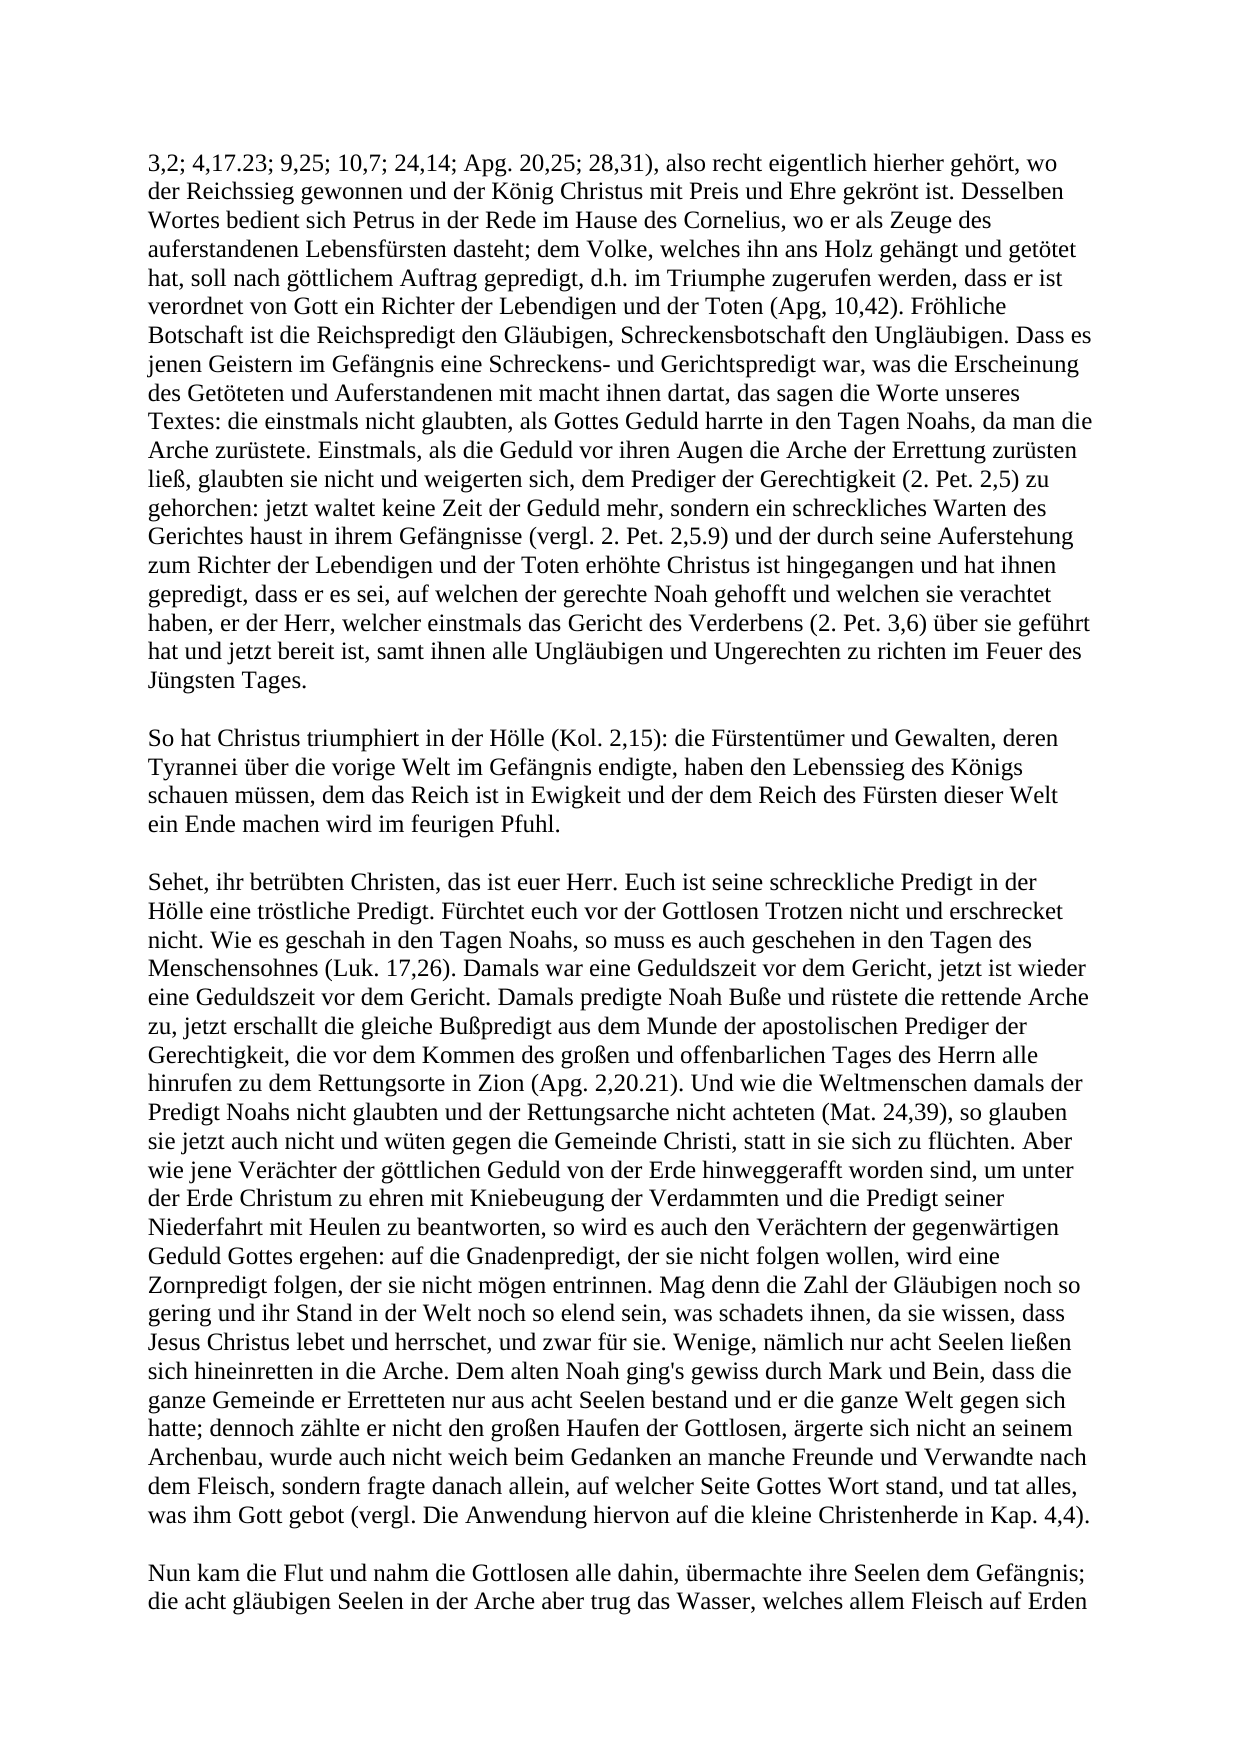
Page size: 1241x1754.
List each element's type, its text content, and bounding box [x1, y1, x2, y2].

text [148, 148, 1093, 694]
text Sehet, ihr betrübten Christen, das ist euer Herr. Euch ist seine schreckliche Predigt in der Hölle eine tröstliche Predigt. Fürchtet euch vor der Gottlosen Trotzen nicht und erschrecket nicht. Wie es geschah in den Tagen Noahs, so muss es auch geschehen in den Tagen des Menschensohnes (Luk. 17,26). Damals war eine Geduldszeit vor dem Gericht, jetzt ist wieder eine Geduldszeit vor dem Gericht. Damals predigte Noah Buße und rüstete die rettende Arche zu, jetzt erschallt die gleiche Bußpredigt aus dem Munde der apostolischen Prediger der Gerechtigkeit, die vor dem Kommen des großen und offenbarlichen Tages des Herrn alle hinrufen zu dem Rettungsorte in Zion (Apg. 2,20.21). Und wie die Weltmenschen damals der Predigt Noahs nicht glaubten und der Rettungsarche nicht achteten (Mat. 24,39), so glauben sie jetzt auch nicht und wüten gegen die Gemeinde Christi, statt in sie sich zu flüchten. Aber wie jene Verächter der göttlichen Geduld von der Erde hinweggerafft worden sind, um unter der Erde Christum zu ehren mit Kniebeugung der Verdammten und die Predigt seiner Niederfahrt mit Heulen zu beantworten, so wird es auch den Verächtern der gegenwärtigen Geduld Gottes ergehen: auf die Gnadenpredigt, der sie nicht folgen wollen, wird eine Zornpredigt folgen, der sie nicht mögen entrinnen. Mag denn die Zahl der Gläubigen noch so gering und ihr Stand in der Welt noch so elend sein, was schadets ihnen, da sie wissen, dass Jesus Christus lebet und herrschet, und zwar für sie. Wenige, nämlich nur acht Seelen ließen sich hineinretten in die Arche. Dem alten Noah ging's gewiss durch Mark und Bein, dass die ganze Gemeinde er Erretteten nur aus acht Seelen bestand und er die ganze Welt gegen sich hatte; dennoch zählte er nicht den großen Haufen der Gottlosen, ärgerte sich nicht an seinem Archenbau, wurde auch nicht weich beim Gedanken an manche Freunde und Verwandte nach dem Fleisch, sondern fragte danach allein, auf welcher Seite Gottes Wort stand, und tat alles, was ihm Gott gebot (vergl. Die Anwendung hiervon auf die kleine Christenherde in Kap. 4,4). [148, 867, 1093, 1528]
text So hat Christus triumphiert in der Hölle (Kol. 2,15): die Fürstentümer und Gewalten, deren Tyrannei über die vorige Welt im Gefängnis endigte, haben den Lebenssieg des Königs schauen müssen, dem das Reich ist in Ewigkeit und der dem Reich des Fürsten dieser Welt ein Ende machen wird im feurigen Pfuhl. [148, 723, 1093, 838]
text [148, 1558, 1093, 1615]
